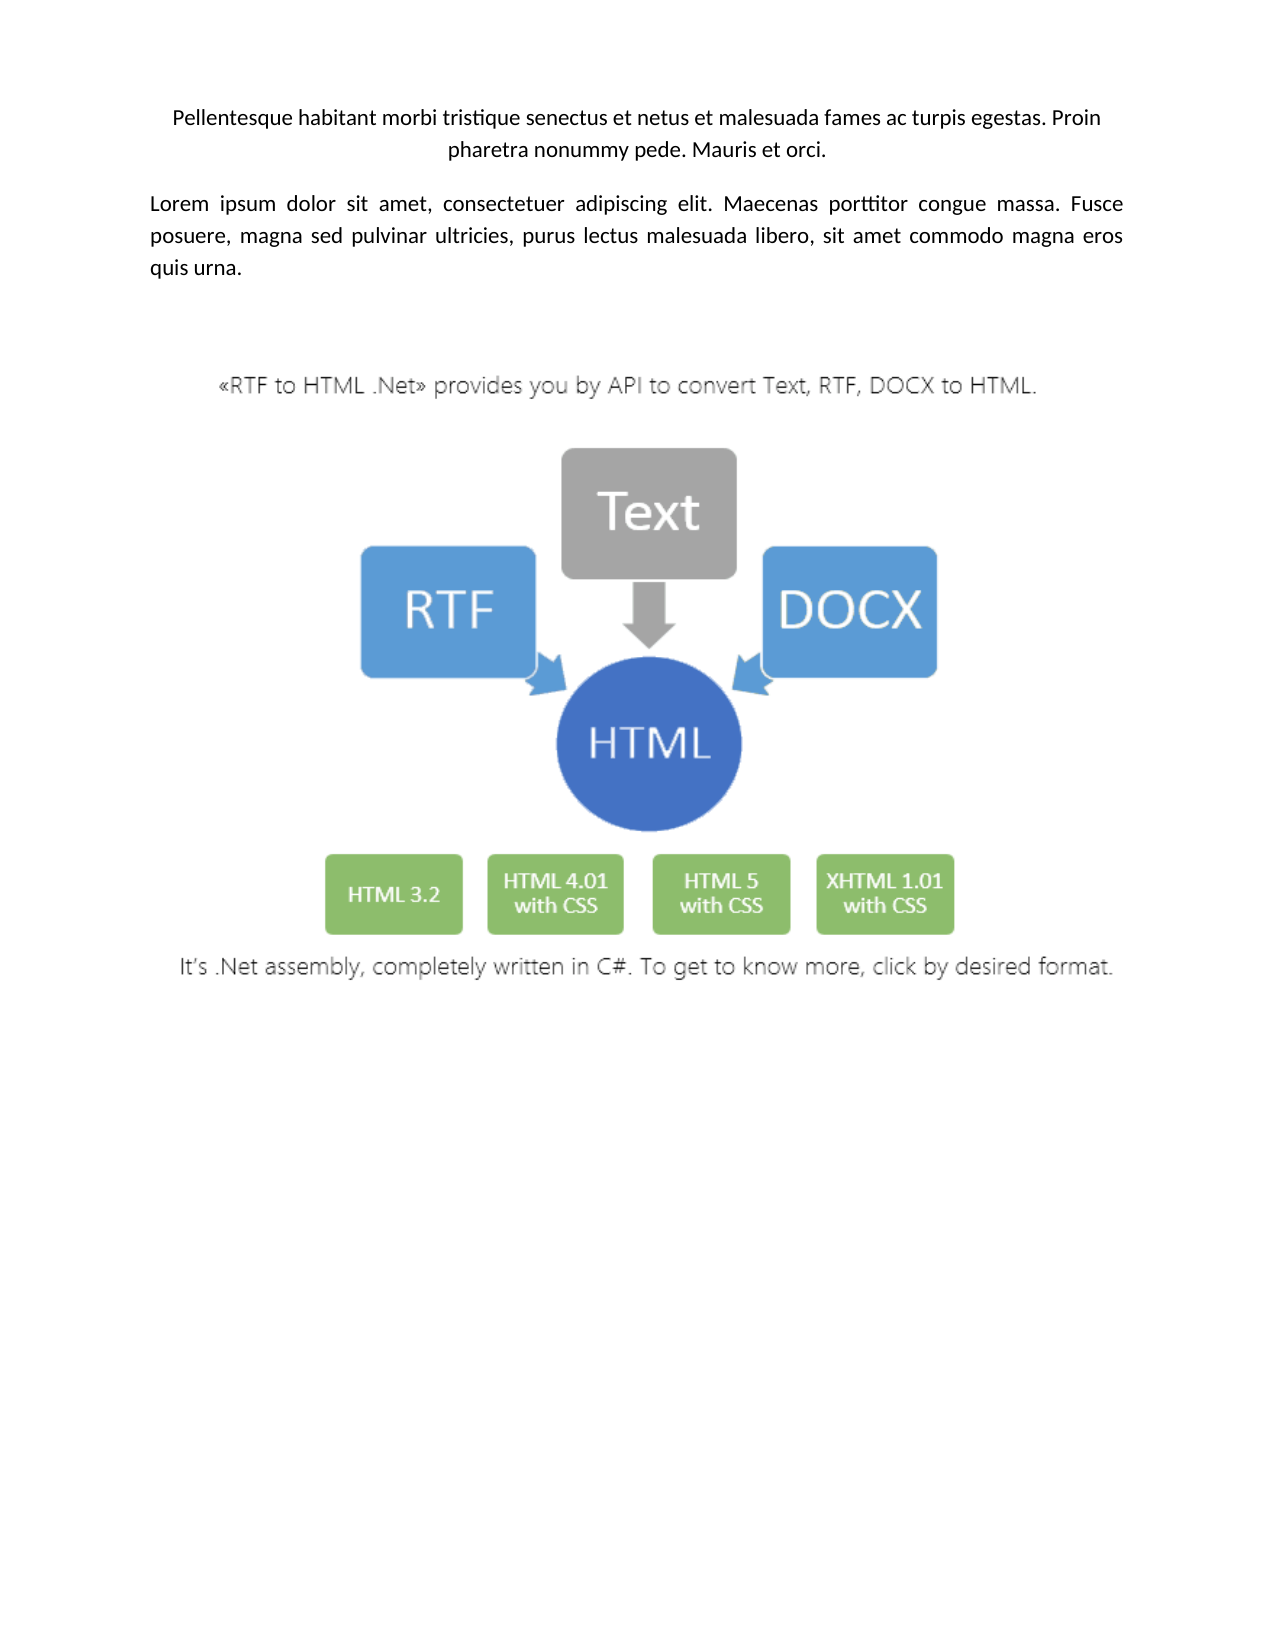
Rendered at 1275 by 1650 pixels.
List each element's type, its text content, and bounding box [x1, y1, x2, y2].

picture [150, 359, 1127, 991]
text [150, 189, 1125, 281]
text Pellentesque habitant morbi tristique senectus et netus et malesuada fames ac turpis egestas. Proin pharetra nonummy pede. Mauris et orci. [150, 103, 1125, 164]
